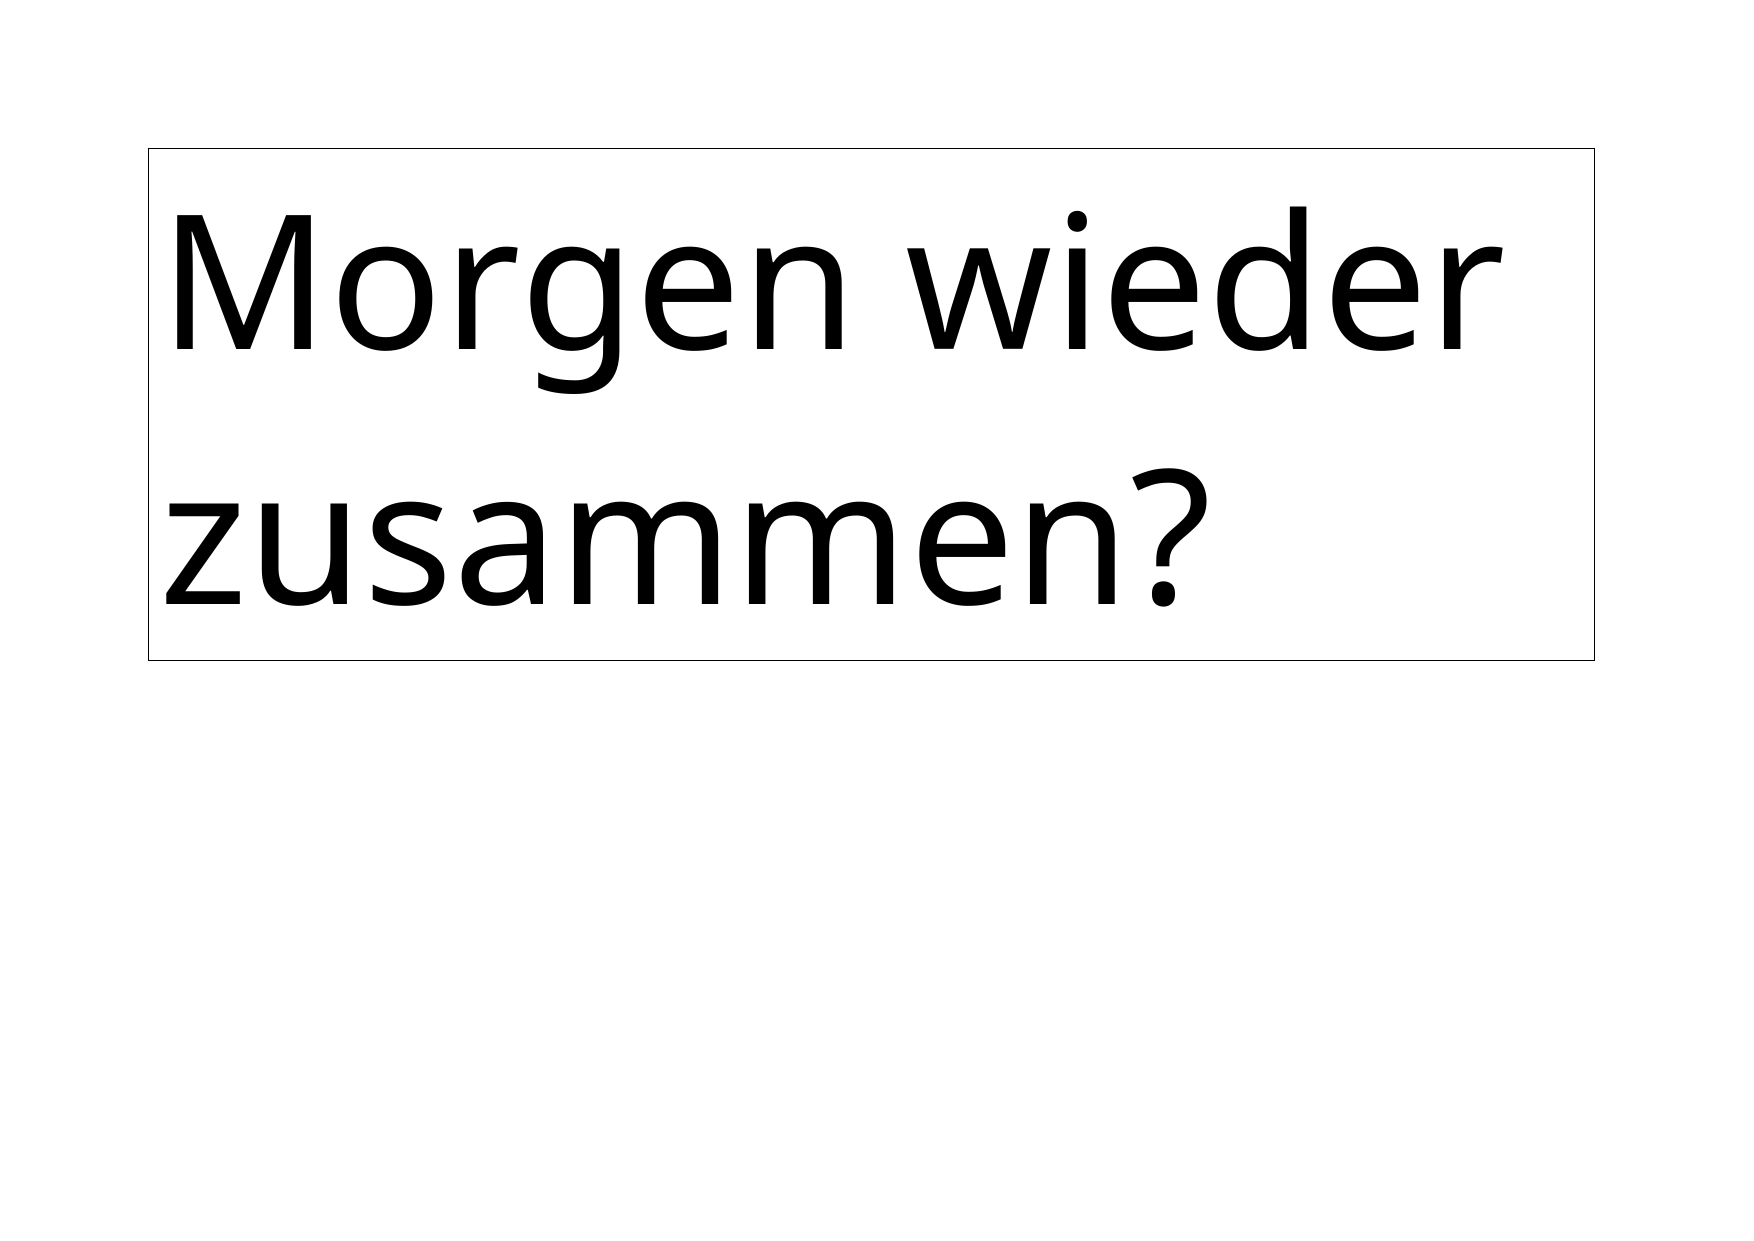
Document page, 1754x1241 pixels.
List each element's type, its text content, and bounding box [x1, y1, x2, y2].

table_cell Morgen wieder zusammen? [149, 149, 1594, 659]
